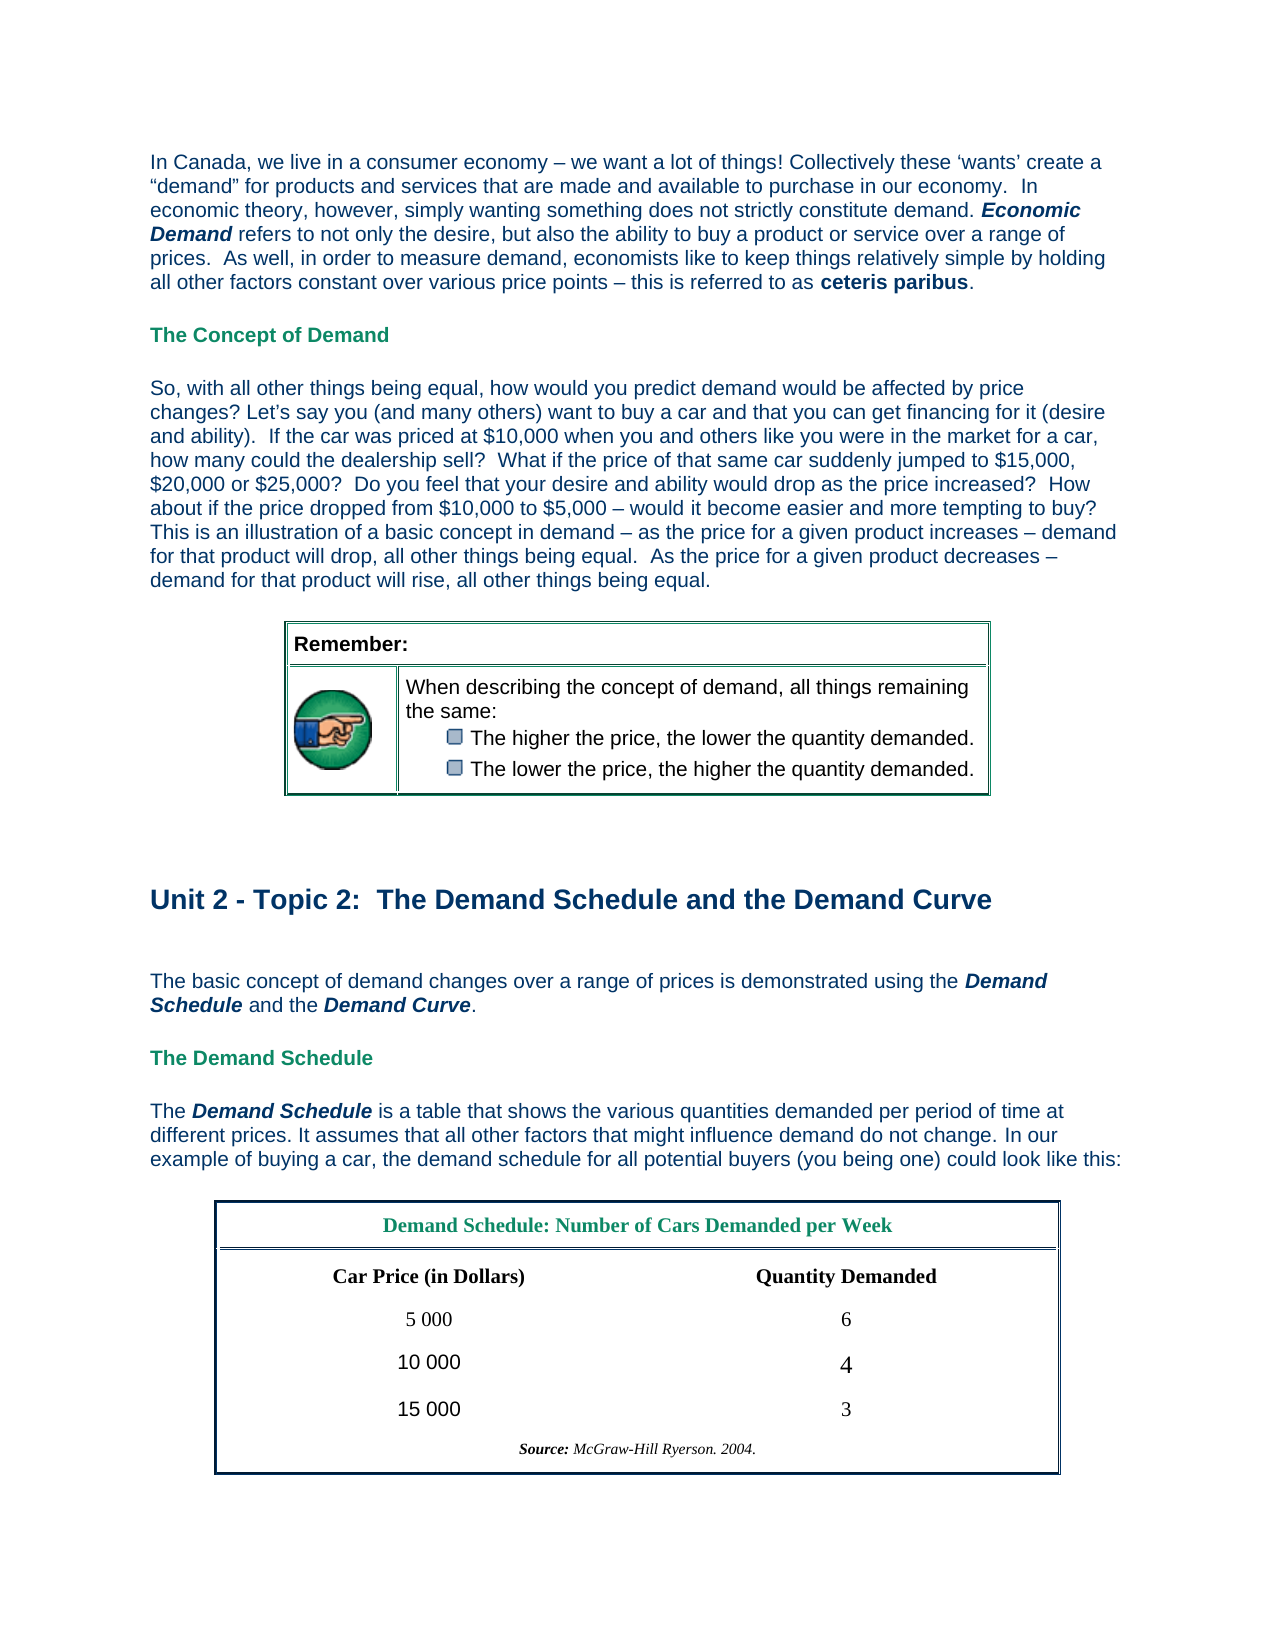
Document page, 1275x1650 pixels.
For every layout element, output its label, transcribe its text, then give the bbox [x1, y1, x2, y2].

table_header Remember: [288, 624, 988, 664]
picture [442, 755, 468, 781]
table_header Demand Schedule: Number of Cars Demanded per Week [217, 1203, 1058, 1247]
text The basic concept of demand changes over a range of prices is demonstrated using the Demand Schedule and the Demand Curve. [150, 945, 1125, 1017]
text The Concept of Demand [150, 323, 1125, 347]
text The Demand Schedule is a table that shows the various quantities demanded per period of time at different prices. It assumes that all other factors that might influence demand do not change. In our example of buying a car, the demand schedule for all potential buyers (you being one) could look like this: [150, 1099, 1125, 1171]
table_cell [216, 1247, 1059, 1472]
picture [442, 724, 468, 750]
picture [293, 690, 372, 770]
text So, with all other things being equal, how would you predict demand would be affected by price changes? Let’s say you (and many others) want to buy a car and that you can get financing for it (desire and ability). If the car was priced at $10,000 when you and others like you were in the market for a car, how many could the dealership sell? What if the price of that same car suddenly jumped to $15,000, $20,000 or $25,000? Do you feel that your desire and ability would drop as the price increased? How about if the price dropped from $10,000 to $5,000 – would it become easier and more tempting to buy? This is an illustration of a basic concept in demand – as the price for a given product increases – demand for that product will drop, all other things being equal. As the price for a given product decreases – demand for that product will rise, all other things being equal. [150, 376, 1125, 592]
table_cell When describing the concept of demand, all things remaining the same: [398, 664, 989, 793]
text Unit 2 - Topic 2: The Demand Schedule and the Demand Curve [150, 883, 1125, 916]
text In Canada, we live in a consumer economy – we want a lot of things! Collectively these ‘wants’ create a “demand” for products and services that are made and available to purchase in our economy. In economic theory, however, simply wanting something does not strictly constitute demand. Economic Demand refers to not only the desire, but also the ability to buy a product or service over a range of prices. As well, in order to measure demand, economists like to keep things relatively simple by holding all other factors constant over various price points – this is referred to as ceteris paribus. [150, 150, 1125, 294]
text The Demand Schedule [150, 1046, 1125, 1070]
table_cell [286, 664, 398, 793]
